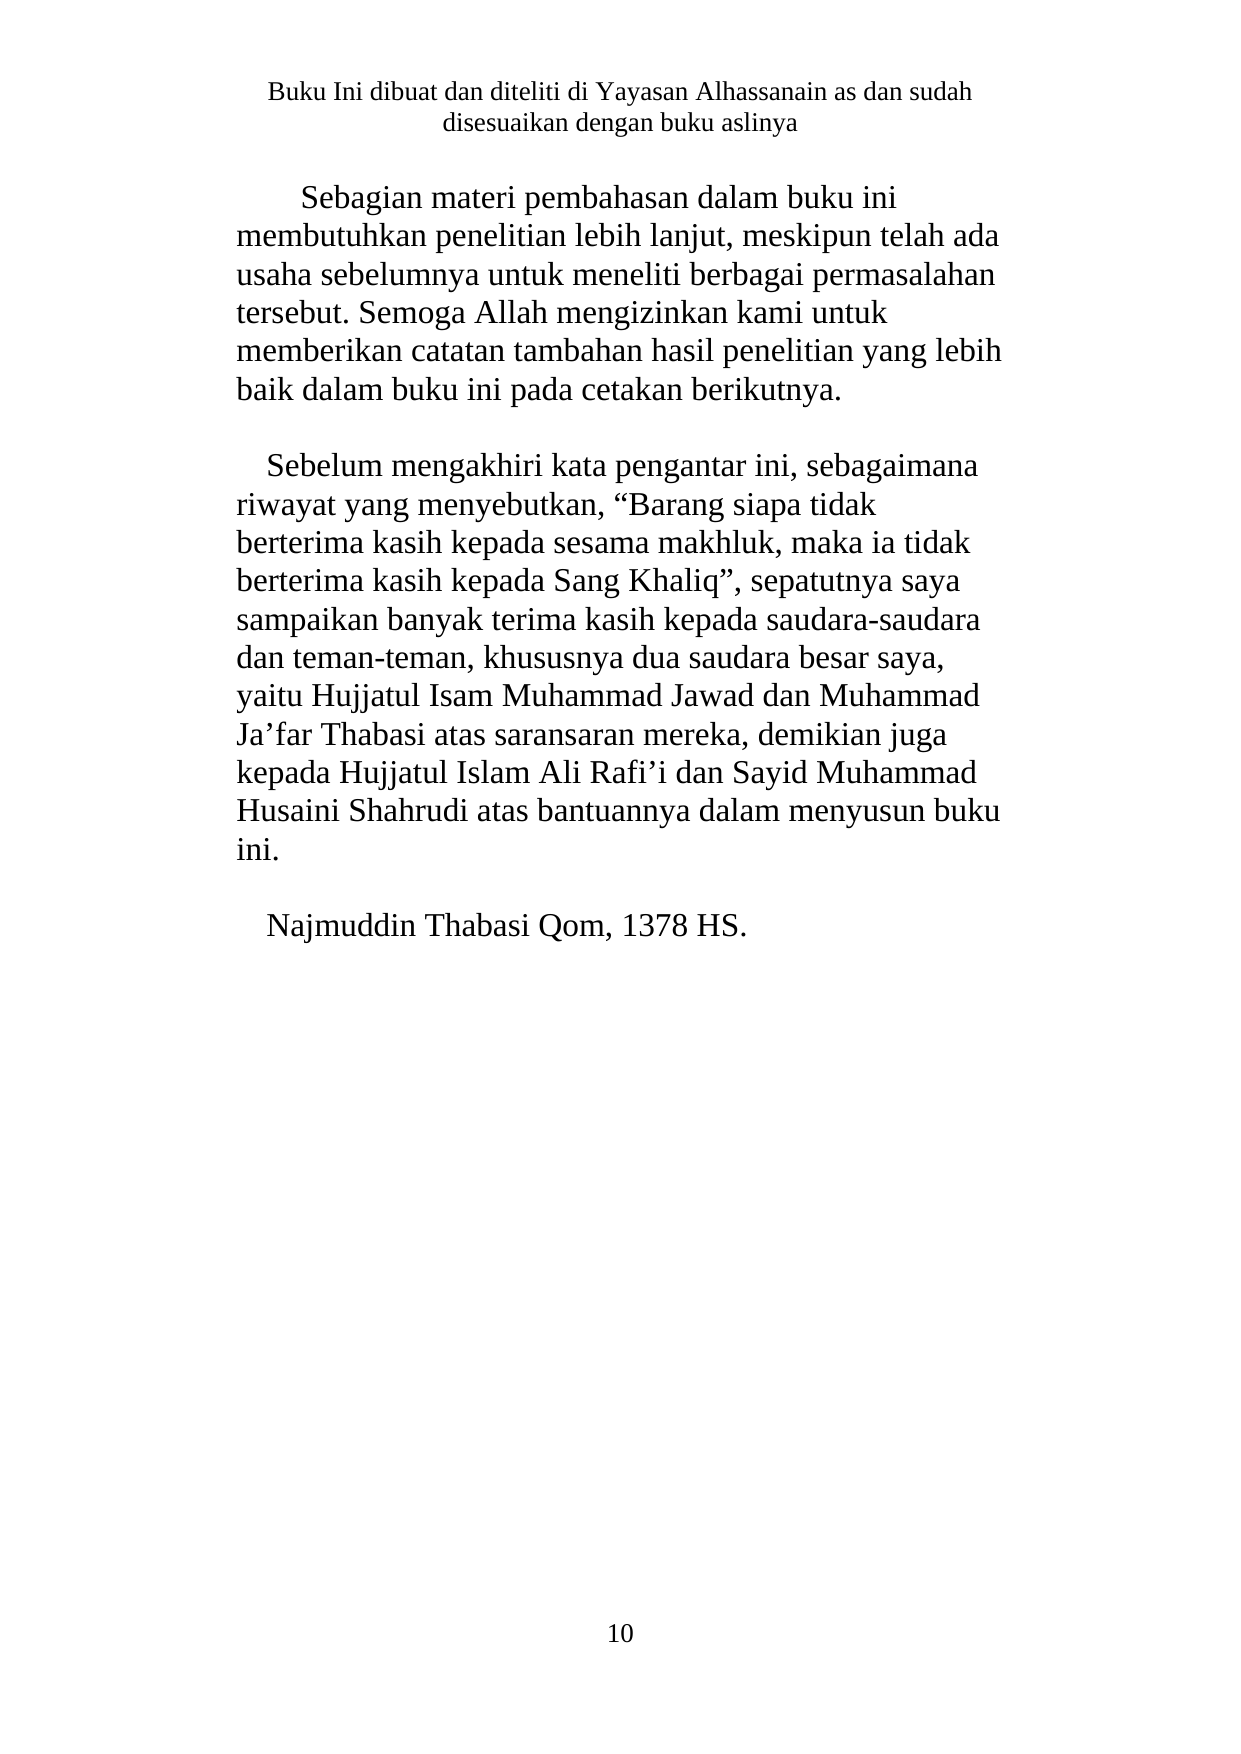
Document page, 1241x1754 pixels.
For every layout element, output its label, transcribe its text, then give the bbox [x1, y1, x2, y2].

text Sebelum mengakhiri kata pengantar ini, sebagaimana riwayat yang menyebutkan, “Barang siapa tidak berterima kasih kepada sesama makhluk, maka ia tidak berterima kasih kepada Sang Khaliq”, sepatutnya saya sampaikan banyak terima kasih kepada saudara-saudara dan teman-teman, khususnya dua saudara besar saya, yaitu Hujjatul Isam Muhammad Jawad dan Muhammad Ja’far Thabasi atas saransaran mereka, demikian juga kepada Hujjatul Islam Ali Rafi’i dan Sayid Muhammad Husaini Shahrudi atas bantuannya dalam menyusun buku ini. [236, 446, 1004, 867]
text Najmuddin Thabasi Qom, 1378 HS. [236, 906, 1004, 944]
text  Sebagian materi pembahasan dalam buku ini membutuhkan penelitian lebih lanjut, meskipun telah ada usaha sebelumnya untuk meneliti berbagai permasalahan tersebut. Semoga Allah mengizinkan kami untuk memberikan catatan tambahan hasil penelitian yang lebih baik dalam buku ini pada cetakan berikutnya. [236, 177, 1004, 407]
